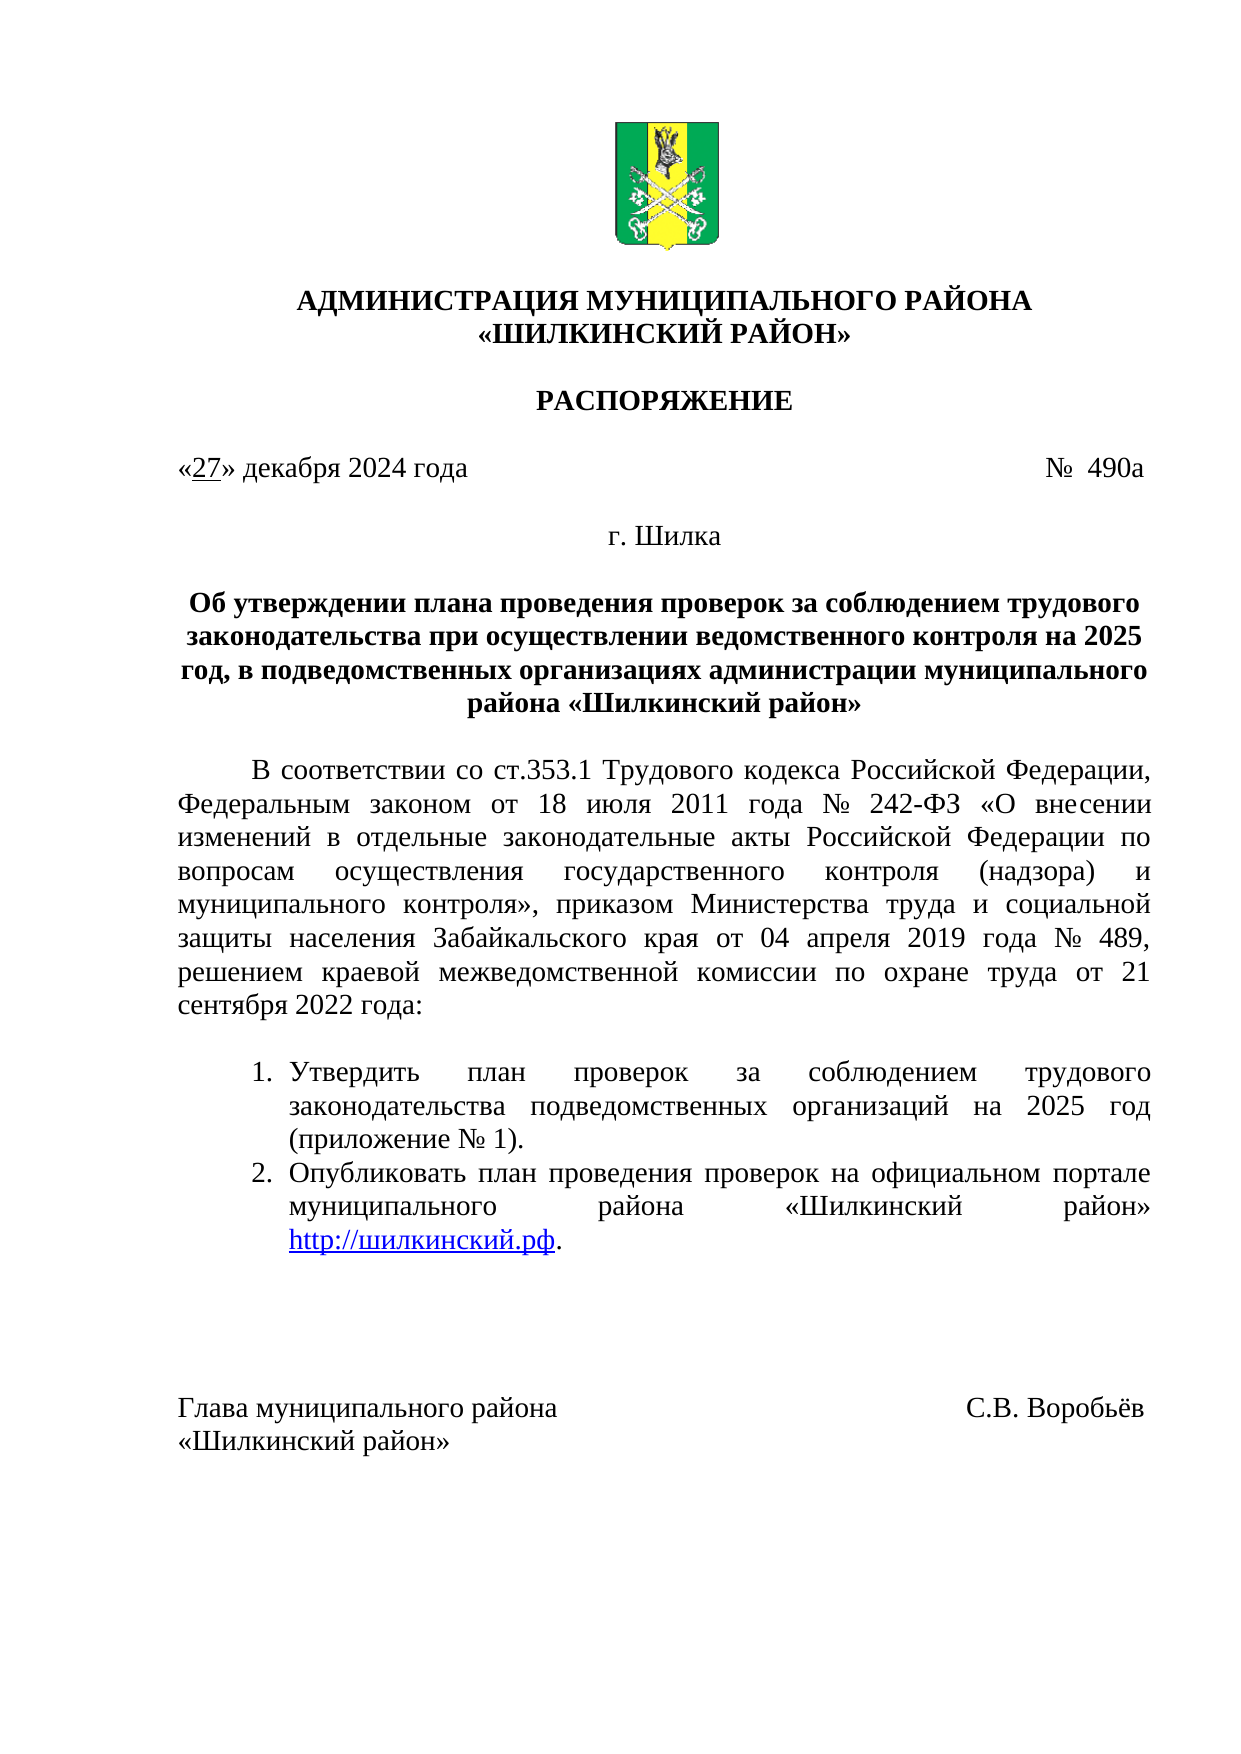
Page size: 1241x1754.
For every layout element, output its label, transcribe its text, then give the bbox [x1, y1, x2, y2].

picture [607, 118, 722, 254]
text Об утверждении плана проведения проверок за соблюдением трудового законодательства при осуществлении ведомственного контроля на 2025 год, в подведомственных организациях администрации муниципального района «Шилкинский район» [177, 585, 1152, 719]
text АДМИНИСТРАЦИЯ МУНИЦИПАЛЬНОГО РАЙОНА [177, 283, 1152, 316]
list Утвердить план проверок за соблюдением трудового законодательства подведомственных организаций на 2025 год (приложение № 1). [251, 1054, 1152, 1155]
text «27» декабря 2024 года № 490а [177, 451, 1152, 484]
text г. Шилка [177, 518, 1152, 551]
text В соответствии со ст.353.1 Трудового кодекса Российской Федерации, Федеральным законом от 18 июля 2011 года № 242-ФЗ «О внесении изменений в отдельные законодательные акты Российской Федерации по вопросам осуществления государственного контроля (надзора) и муниципального контроля», приказом Министерства труда и социальной защиты населения Забайкальского края от 04 апреля 2019 года № 489, решением краевой межведомственной комиссии по охране труда от 21 сентября 2022 года: [177, 752, 1152, 1021]
text Глава муниципального района С.В. Воробьёв [177, 1390, 1152, 1423]
text РАСПОРЯЖЕНИЕ [177, 383, 1152, 417]
list Опубликовать план проведения проверок на официальном портале муниципального района «Шилкинский район» http://шилкинский.рф. [251, 1155, 1152, 1256]
text «Шилкинский район» [177, 1423, 1152, 1457]
text «ШИЛКИНСКИЙ РАЙОН» [177, 316, 1152, 350]
